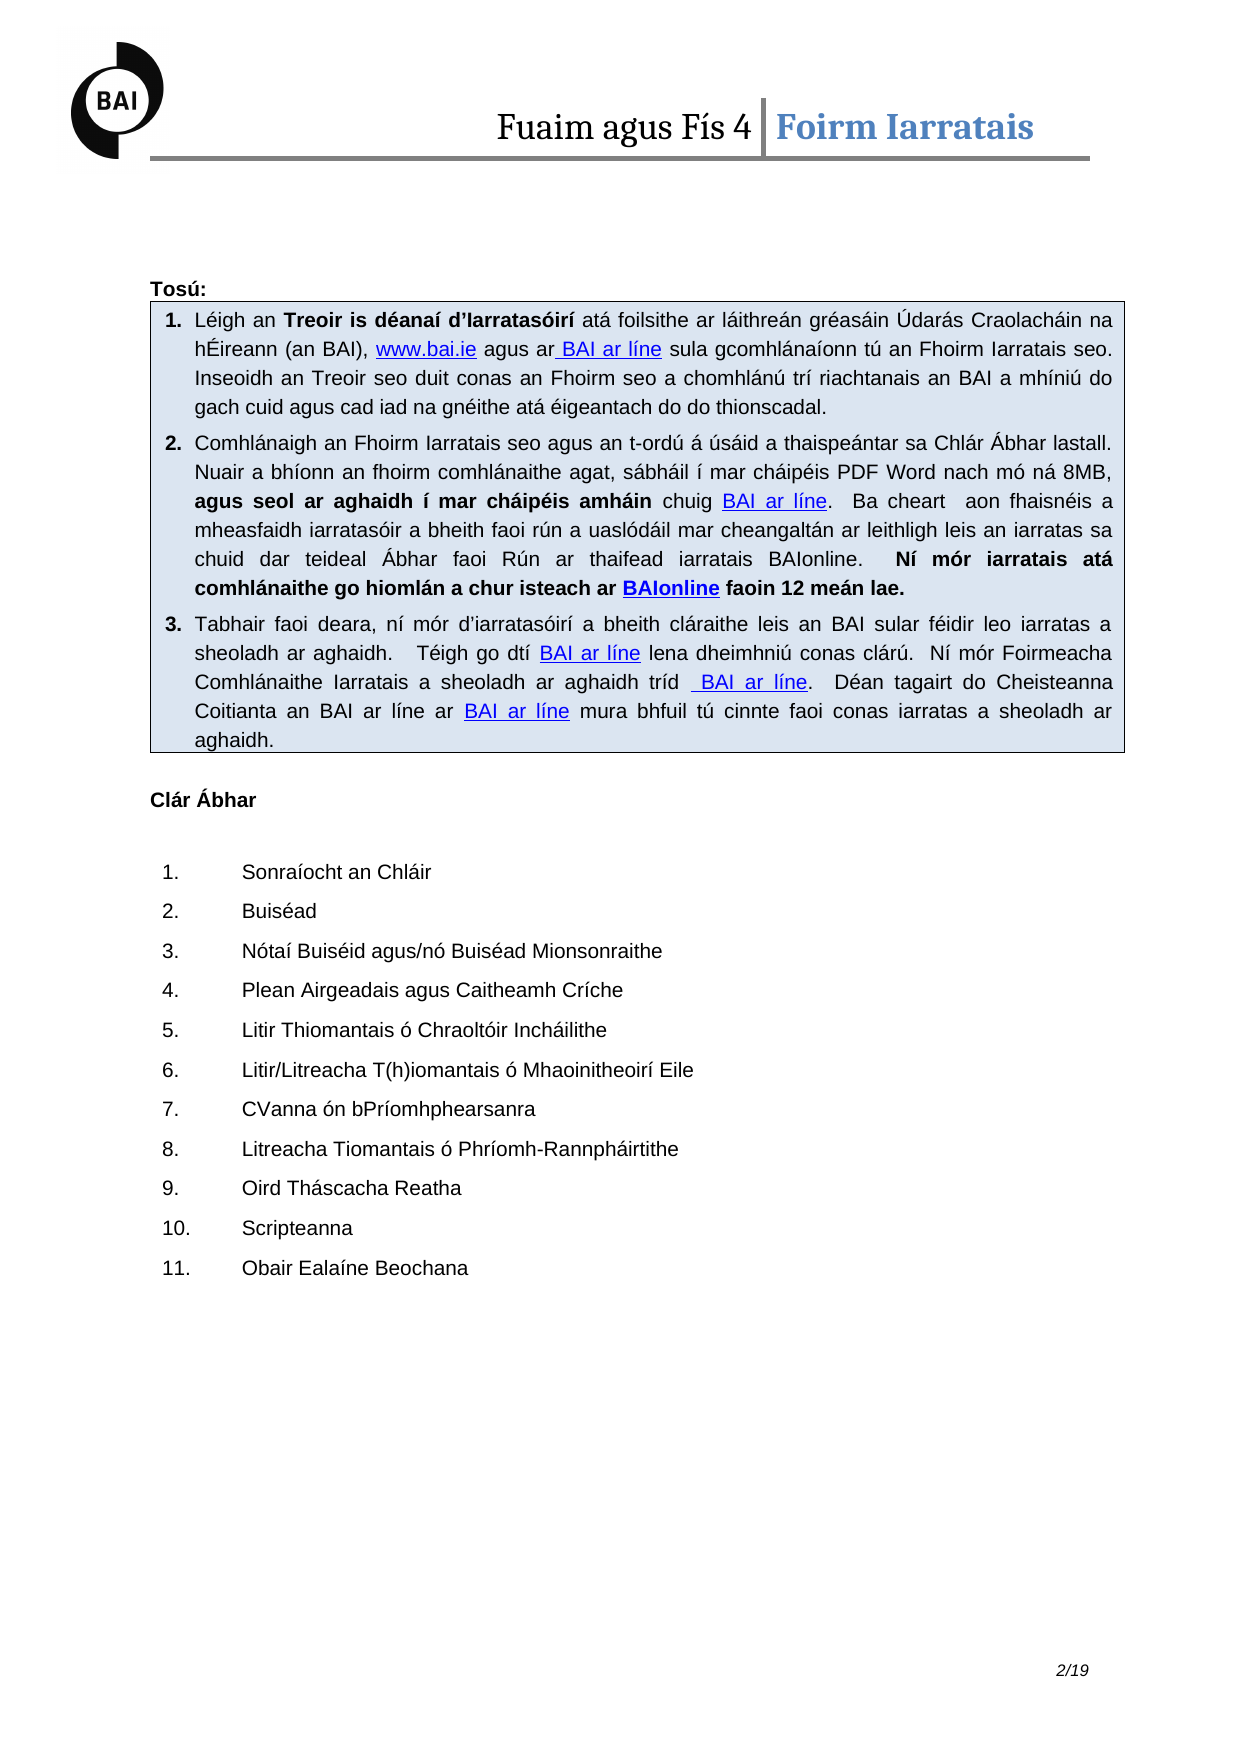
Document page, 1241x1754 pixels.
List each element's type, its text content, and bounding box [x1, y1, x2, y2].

text Tosú: [150, 272, 1090, 301]
text 2. Buiséad [162, 894, 1090, 923]
text Clár Ábhar [150, 782, 1090, 812]
text 7. CVanna ón bPríomhphearsanra [162, 1092, 1090, 1121]
picture [56, 26, 171, 174]
table_header Léigh an Treoir is déanaí d’Iarratasóirí atá foilsithe ar láithreán gréasáin Údarás Craolacháin na hÉireann (an BAI), www.bai.ie agus ar BAI ar líne sula gcomhlánaíonn tú an Fhoirm Iarratais seo. Inseoidh an Treoir seo duit conas an Fhoirm seo a chomhlánú trí riachtanais an BAI a mhíniú do gach cuid agus cad iad na gnéithe atá éigeantach do do thionscadal. Comhlánaigh an Fhoirm Iarratais seo agus an t-ordú á úsáid a thaispeántar sa Chlár Ábhar lastall. Nuair a bhíonn an fhoirm comhlánaithe agat, sábháil í mar cháipéis PDF Word nach mó ná 8MB, agus seol ar aghaidh í mar cháipéis amháin chuig BAI ar líne. Ba cheart aon fhaisnéis a mheasfaidh iarratasóir a bheith faoi rún a uaslódáil mar cheangaltán ar leithligh leis an iarratas sa chuid dar teideal Ábhar faoi Rún ar thaifead iarratais BAIonline. Ní mór iarratais atá comhlánaithe go hiomlán a chur isteach ar BAIonline faoin 12 meán lae. Tabhair faoi deara, ní mór d’iarratasóirí a bheith cláraithe leis an BAI sular féidir leo iarratas a sheoladh ar aghaidh. Téigh go dtí BAI ar líne lena dheimhniú conas clárú. Ní mór Foirmeacha Comhlánaithe Iarratais a sheoladh ar aghaidh tríd BAI ar líne. Déan tagairt do Cheisteanna Coitianta an BAI ar líne ar BAI ar líne mura bhfuil tú cinnte faoi conas iarratas a sheoladh ar aghaidh. [151, 302, 1124, 752]
text 5. Litir Thiomantais ó Chraoltóir Incháilithe [162, 1013, 1090, 1042]
text 6. Litir/Litreacha T(h)iomantais ó Mhaoinitheoirí Eile [162, 1052, 1090, 1081]
text 10. Scripteanna [162, 1211, 1090, 1240]
text 1. Sonraíocht an Chláir [162, 854, 1090, 883]
text 8. Litreacha Tiomantais ó Phríomh-Rannpháirtithe [162, 1131, 1090, 1161]
text 3. Nótaí Buiséid agus/nó Buiséad Mionsonraithe [162, 933, 1090, 963]
text 9. Oird Tháscacha Reatha [162, 1171, 1090, 1200]
text 4. Plean Airgeadais agus Caitheamh Críche [162, 973, 1090, 1002]
text 11. Obair Ealaíne Beochana [162, 1250, 1090, 1279]
